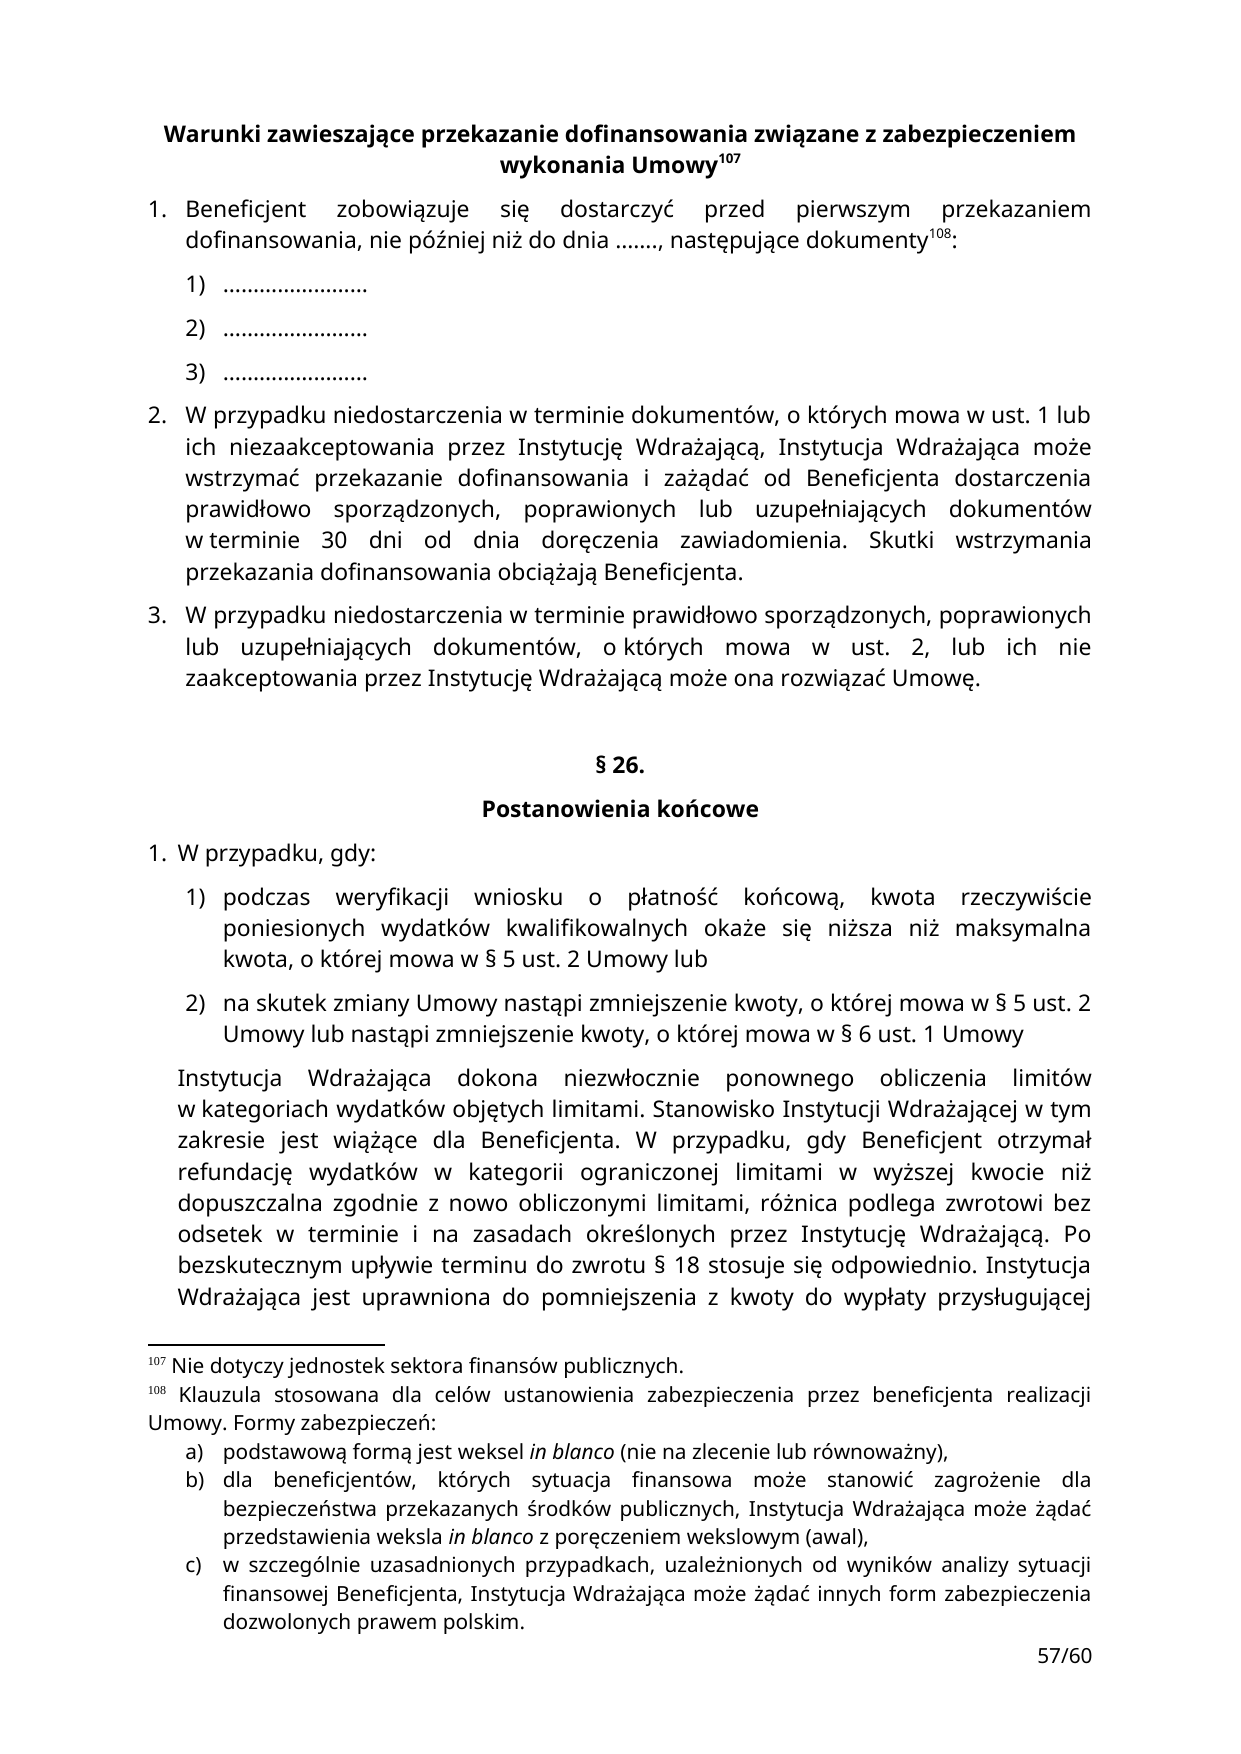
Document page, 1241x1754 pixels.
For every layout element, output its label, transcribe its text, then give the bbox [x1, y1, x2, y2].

text 3. W przypadku niedostarczenia w terminie prawidłowo sporządzonych, poprawionych lub uzupełniających dokumentów, o których mowa w ust. 2, lub ich nie zaakceptowania przez Instytucję Wdrażającą może ona rozwiązać Umowę. [148, 599, 1092, 693]
list …………………… [185, 312, 1092, 343]
list na skutek zmiany Umowy nastąpi zmniejszenie kwoty, o której mowa w § 5 ust. 2 Umowy lub nastąpi zmniejszenie kwoty, o której mowa w § 6 ust. 1 Umowy [185, 987, 1092, 1049]
text Postanowienia końcowe [148, 793, 1092, 824]
text Warunki zawieszające przekazanie dofinansowania związane z zabezpieczeniem wykonania Umowy [148, 118, 1092, 181]
list podczas weryfikacji wniosku o płatność końcową, kwota rzeczywiście poniesionych wydatków kwalifikowalnych okaże się niższa niż maksymalna kwota, o której mowa w § 5 ust. 2 Umowy lub [185, 881, 1092, 974]
list …………………… [185, 356, 1092, 387]
text 2. W przypadku niedostarczenia w terminie dokumentów, o których mowa w ust. 1 lub ich niezaakceptowania przez Instytucję Wdrażającą, Instytucja Wdrażająca może wstrzymać przekazanie dofinansowania i zażądać od Beneficjenta dostarczenia prawidłowo sporządzonych, poprawionych lub uzupełniających dokumentów w terminie 30 dni od dnia doręczenia zawiadomienia. Skutki wstrzymania przekazania dofinansowania obciążają Beneficjenta. [148, 399, 1092, 587]
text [177, 1062, 1092, 1312]
list …………………… [185, 268, 1092, 299]
list W przypadku, gdy: [148, 837, 1092, 868]
text § 26. [148, 749, 1092, 781]
list Beneficjent zobowiązuje się dostarczyć przed pierwszym przekazaniem dofinansowania, nie później niż do dnia ……., następujące dokumenty: [148, 193, 1092, 256]
